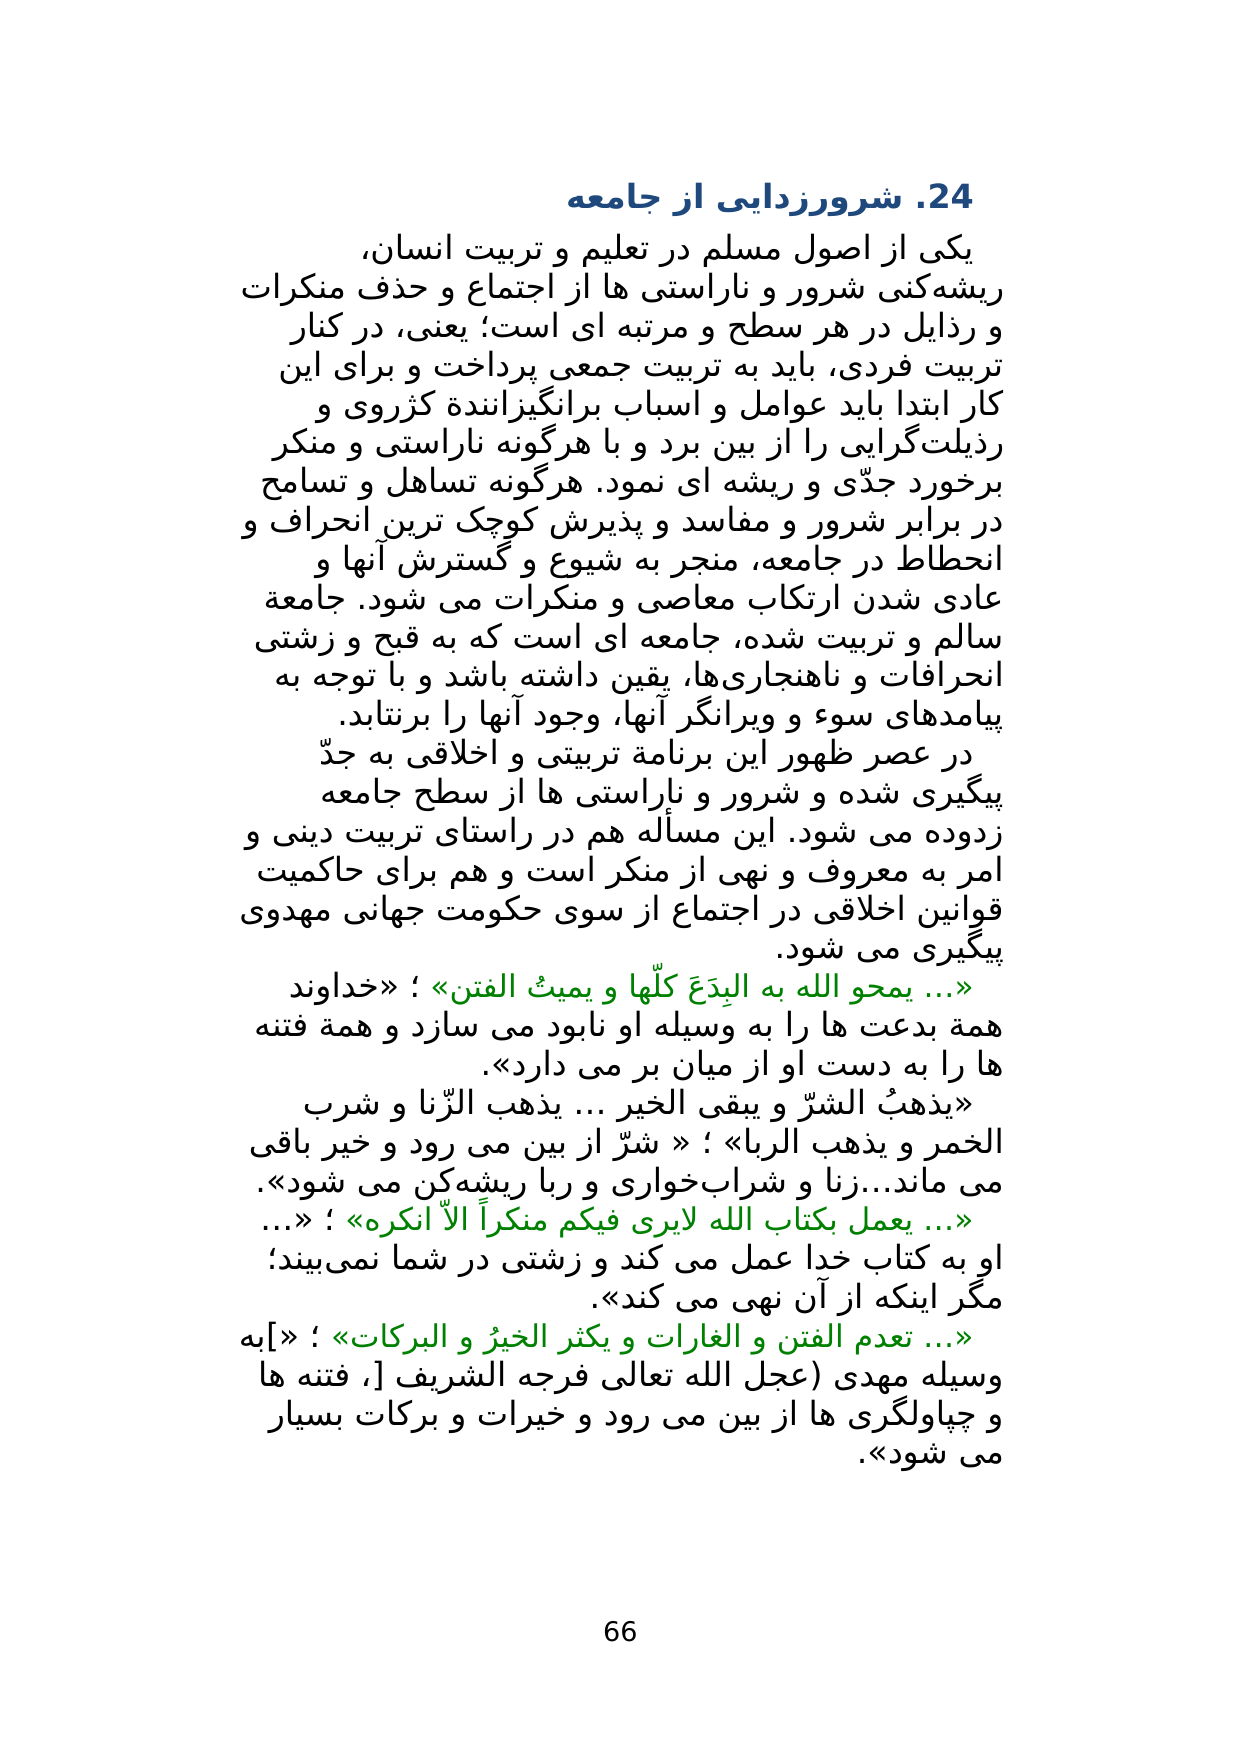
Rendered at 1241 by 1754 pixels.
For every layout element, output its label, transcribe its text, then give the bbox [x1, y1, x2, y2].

text «یذهبُ الشرّ و یبقی الخیر … یذهب الزّنا و شرب الخمر و یذهب الربا» ؛ « شرّ از بین می رود و خیر باقی می ماند…زنا و شراب‌خواری و ربا ریشه‌کن می شود». [236, 1083, 1004, 1200]
subtitle 24. شرورزدایی از جامعه [236, 177, 1004, 216]
text یکی از اصول مسلم در تعلیم و تربیت انسان، ریشه‌کنی شرور و ناراستی ها از اجتماع و حذف منکرات و رذایل در هر سطح و مرتبه ای است؛ یعنی، در کنار تربیت فردی، باید به تربیت جمعی پرداخت و برای این کار ابتدا باید عوامل و اسباب برانگیزانندة کژروی و رذیلت‌گرایی را از بین برد و با هرگونه ناراستی و منکر برخورد جدّی و ریشه ای نمود. هرگونه تساهل و تسامح در برابر شرور و مفاسد و پذیرش کوچک ترین انحراف و انحطاط در جامعه، منجر به شیوع و گسترش آنها و عادی شدن ارتکاب معاصی و منکرات می شود. جامعة سالم و تربیت شده، جامعه ای است که به قبح و زشتی انحرافات و ناهنجاری‌ها، یقین داشته باشد و با توجه به پیامدهای سوء و ویرانگر آنها، وجود آنها را برنتابد. [236, 228, 1004, 734]
text «… یمحو الله به البِدَعَ کلّها و یمیتُ الفتن» ؛ «خداوند همة بدعت ها را به وسیله او نابود می سازد و همة فتنه ها را به دست او از میان بر می دارد». [236, 967, 1004, 1083]
text در عصر ظهور این برنامة تربیتی و اخلاقی به جدّ پیگیری شده و شرور و ناراستی ها از سطح جامعه زدوده می شود. این مسأله هم در راستای تربیت دینی و امر به معروف و نهی از منکر است و هم برای حاکمیت قوانین اخلاقی در اجتماع از سوی حکومت جهانی مهدوی پیگیری می شود. [236, 734, 1004, 967]
text «… یعمل بکتاب الله لایری فیکم منکراً الاّ انکره» ؛ «… او به کتاب خدا عمل می کند و زشتی در شما نمی‌بیند؛ مگر اینکه از آن نهی می کند». [236, 1200, 1004, 1316]
text «… تعدم الفتن و الغارات و یکثر الخیرُ و البرکات» ؛ «]به وسیله مهدی (عجل الله تعالی فرجه الشریف [، فتنه ها و چپاولگری ها از بین می رود و خیرات و برکات بسیار می شود». [236, 1316, 1004, 1472]
